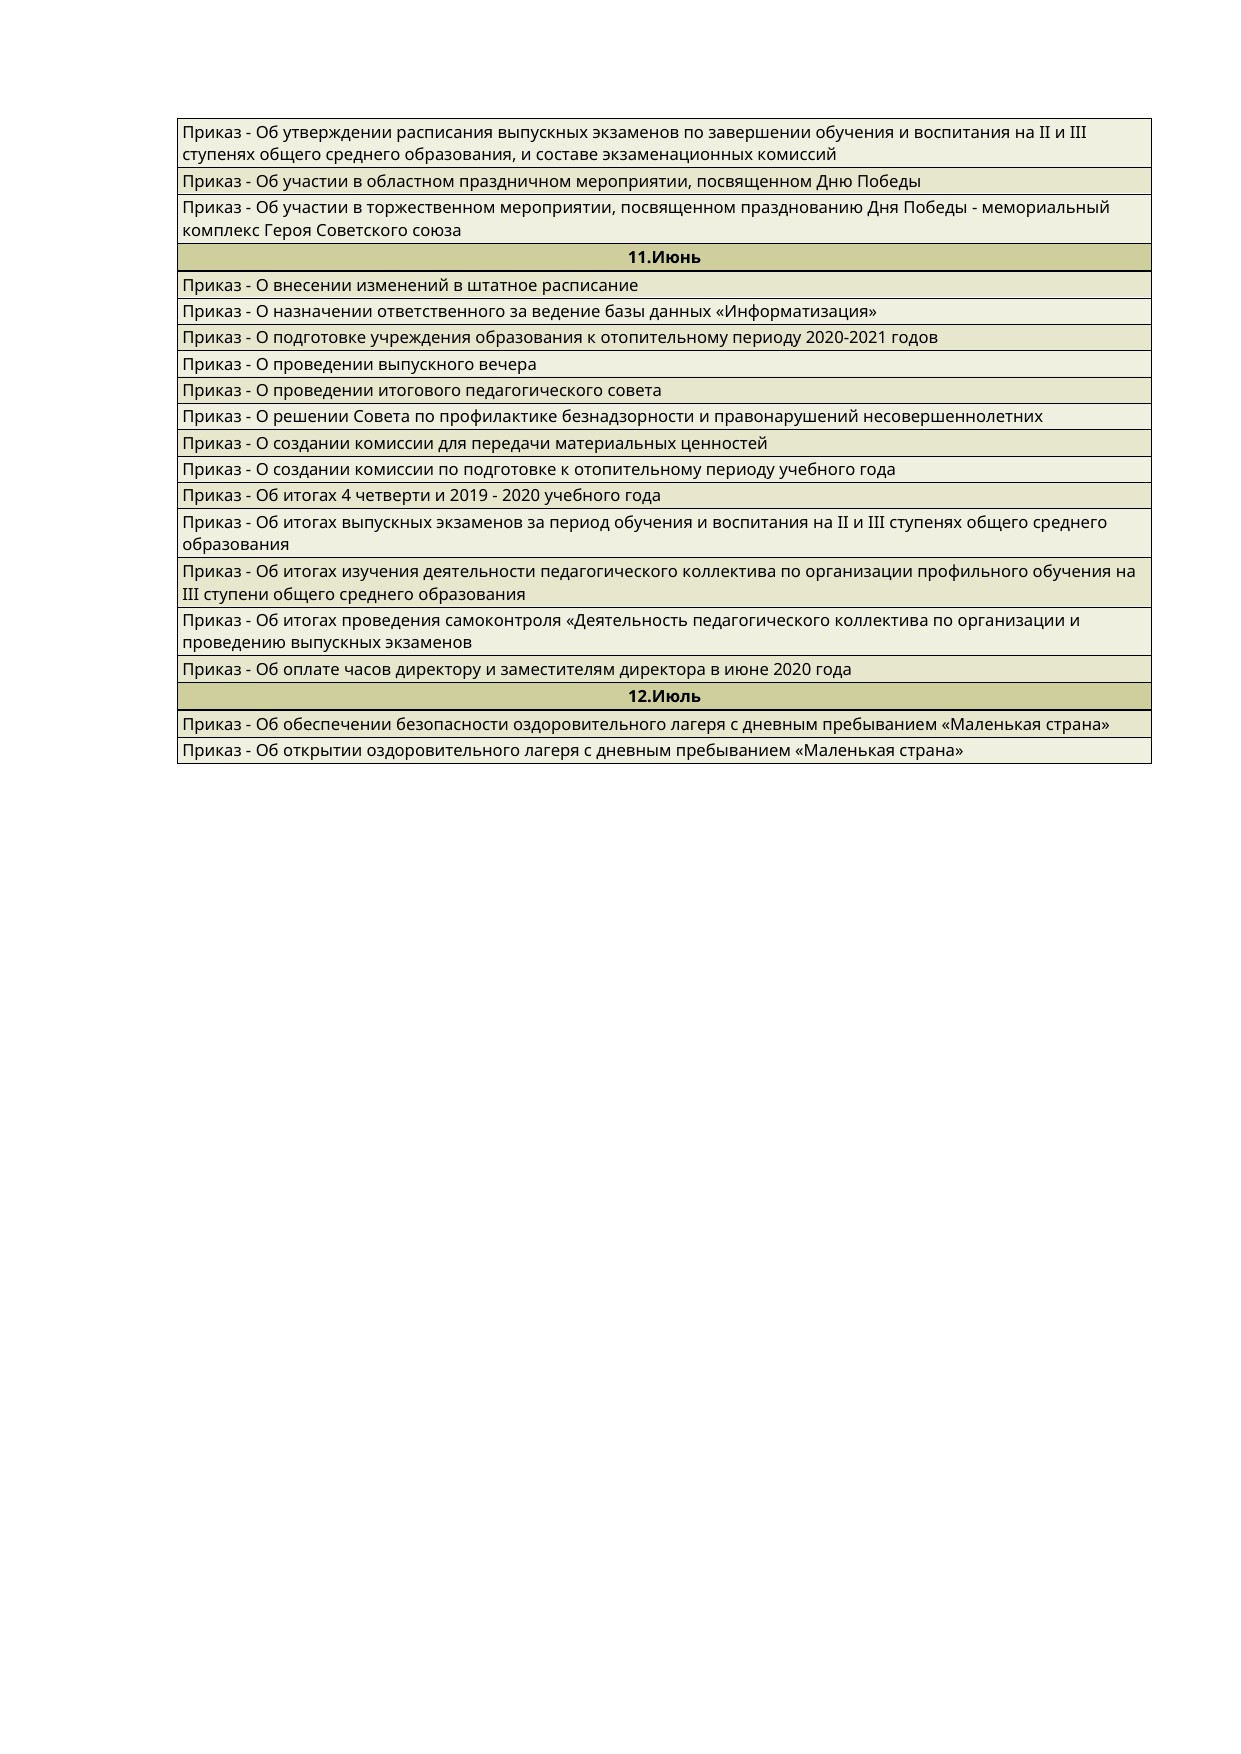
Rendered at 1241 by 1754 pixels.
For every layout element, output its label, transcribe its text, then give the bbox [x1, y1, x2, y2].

table_cell Приказ - О проведении итогового педагогического совета [178, 378, 1151, 403]
table_cell Приказ - О подготовке учреждения образования к отопительному периоду 2020-2021 годов [178, 325, 1151, 350]
table_cell Приказ - О назначении ответственного за ведение базы данных «Информатизация» [178, 299, 1151, 324]
table_cell Приказ - О внесении изменений в штатное расписание [178, 272, 1151, 297]
table_cell 12.Июль [178, 683, 1151, 709]
table_cell Приказ - Об итогах изучения деятельности педагогического коллектива по организации профильного обучения на III ступени общего среднего образования [178, 558, 1151, 606]
table_cell Приказ - О создании комиссии для передачи материальных ценностей [178, 430, 1151, 456]
table_cell Приказ - О проведении выпускного вечера [178, 351, 1151, 376]
table_cell Приказ - Об участии в областном праздничном мероприятии, посвященном Дню Победы [178, 168, 1151, 193]
table_cell Приказ - Об оплате часов директору и заместителям директора в июне 2020 года [178, 656, 1151, 682]
table_cell Приказ - Об участии в торжественном мероприятии, посвященном празднованию Дня Победы - мемориальный комплекс Героя Советского союза [178, 195, 1151, 243]
table_cell Приказ - Об итогах выпускных экзаменов за период обучения и воспитания на II и III ступенях общего среднего образования [178, 509, 1151, 557]
table_cell 11.Июнь [178, 244, 1151, 270]
table_cell Приказ - Об утверждении расписания выпускных экзаменов по завершении обучения и воспитания на II и III ступенях общего среднего образования, и составе экзаменационных комиссий [178, 119, 1151, 167]
table_cell Приказ - О решении Совета по профилактике безнадзорности и правонарушений несовершеннолетних [178, 404, 1151, 429]
table_cell Приказ - Об обеспечении безопасности оздоровительного лагеря с дневным пребыванием «Маленькая страна» [178, 711, 1151, 737]
table_cell Приказ - О создании комиссии по подготовке к отопительному периоду учебного года [178, 457, 1151, 482]
table_cell Приказ - Об итогах проведения самоконтроля «Деятельность педагогического коллектива по организации и проведению выпускных экзаменов [178, 608, 1151, 655]
table_cell Приказ - Об итогах 4 четверти и 2019 - 2020 учебного года [178, 483, 1151, 508]
table_cell Приказ - Об открытии оздоровительного лагеря с дневным пребыванием «Маленькая страна» [178, 738, 1151, 763]
